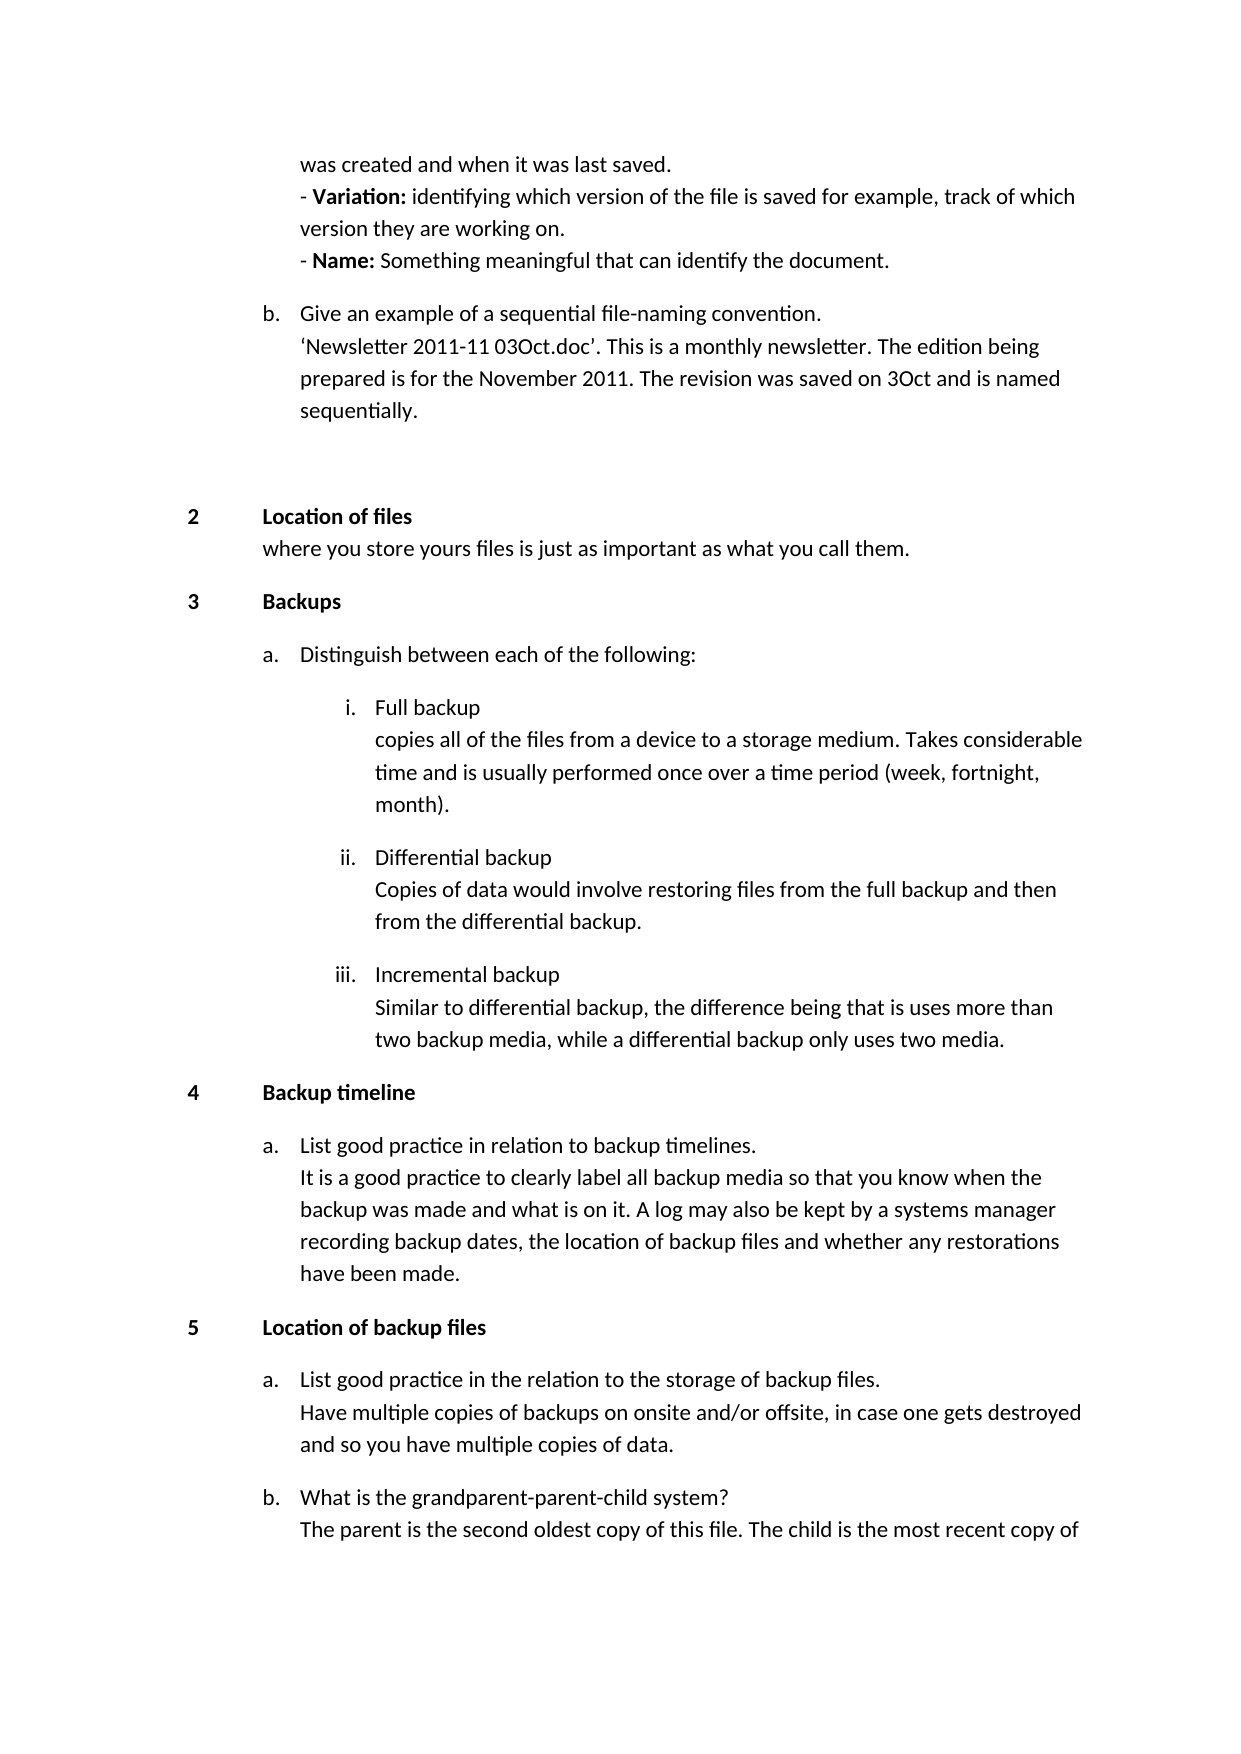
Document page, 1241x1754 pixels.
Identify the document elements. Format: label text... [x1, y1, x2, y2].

list List good practice in the relation to the storage of backup files. Have multiple copies of backups on onsite and/or offsite, in case one gets destroyed and so you have multiple copies of data. [262, 1366, 1090, 1458]
list Incremental backup Similar to differential backup, the difference being that is uses more than two backup media, while a differential backup only uses two media. [356, 960, 1090, 1053]
list Full backup copies all of the files from a device to a storage medium. Takes considerable time and is usually performed once over a time period (week, fortnight, month). [356, 693, 1090, 818]
list Distinguish between each of the following: [262, 640, 1090, 668]
list Give an example of a sequential file-naming convention. ‘Newsletter 2011-11 03Oct.doc’. This is a monthly newsletter. The edition being prepared is for the November 2011. The revision was saved on 3Oct and is named sequentially. [262, 299, 1090, 424]
list Backups [187, 587, 1090, 615]
list Differential backup Copies of data would involve restoring files from the full backup and then from the differential backup. [356, 843, 1090, 935]
list Location of backup files [187, 1313, 1090, 1341]
list List good practice in relation to backup timelines. It is a good practice to clearly label all backup media so that you know when the backup was made and what is on it. A log may also be kept by a systems manager recording backup dates, the location of backup files and whether any restorations have been made. [262, 1131, 1090, 1288]
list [262, 150, 1090, 274]
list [262, 1483, 1090, 1543]
list Backup timeline [187, 1078, 1090, 1106]
list Location of files where you store yours files is just as important as what you call them. [187, 502, 1090, 562]
